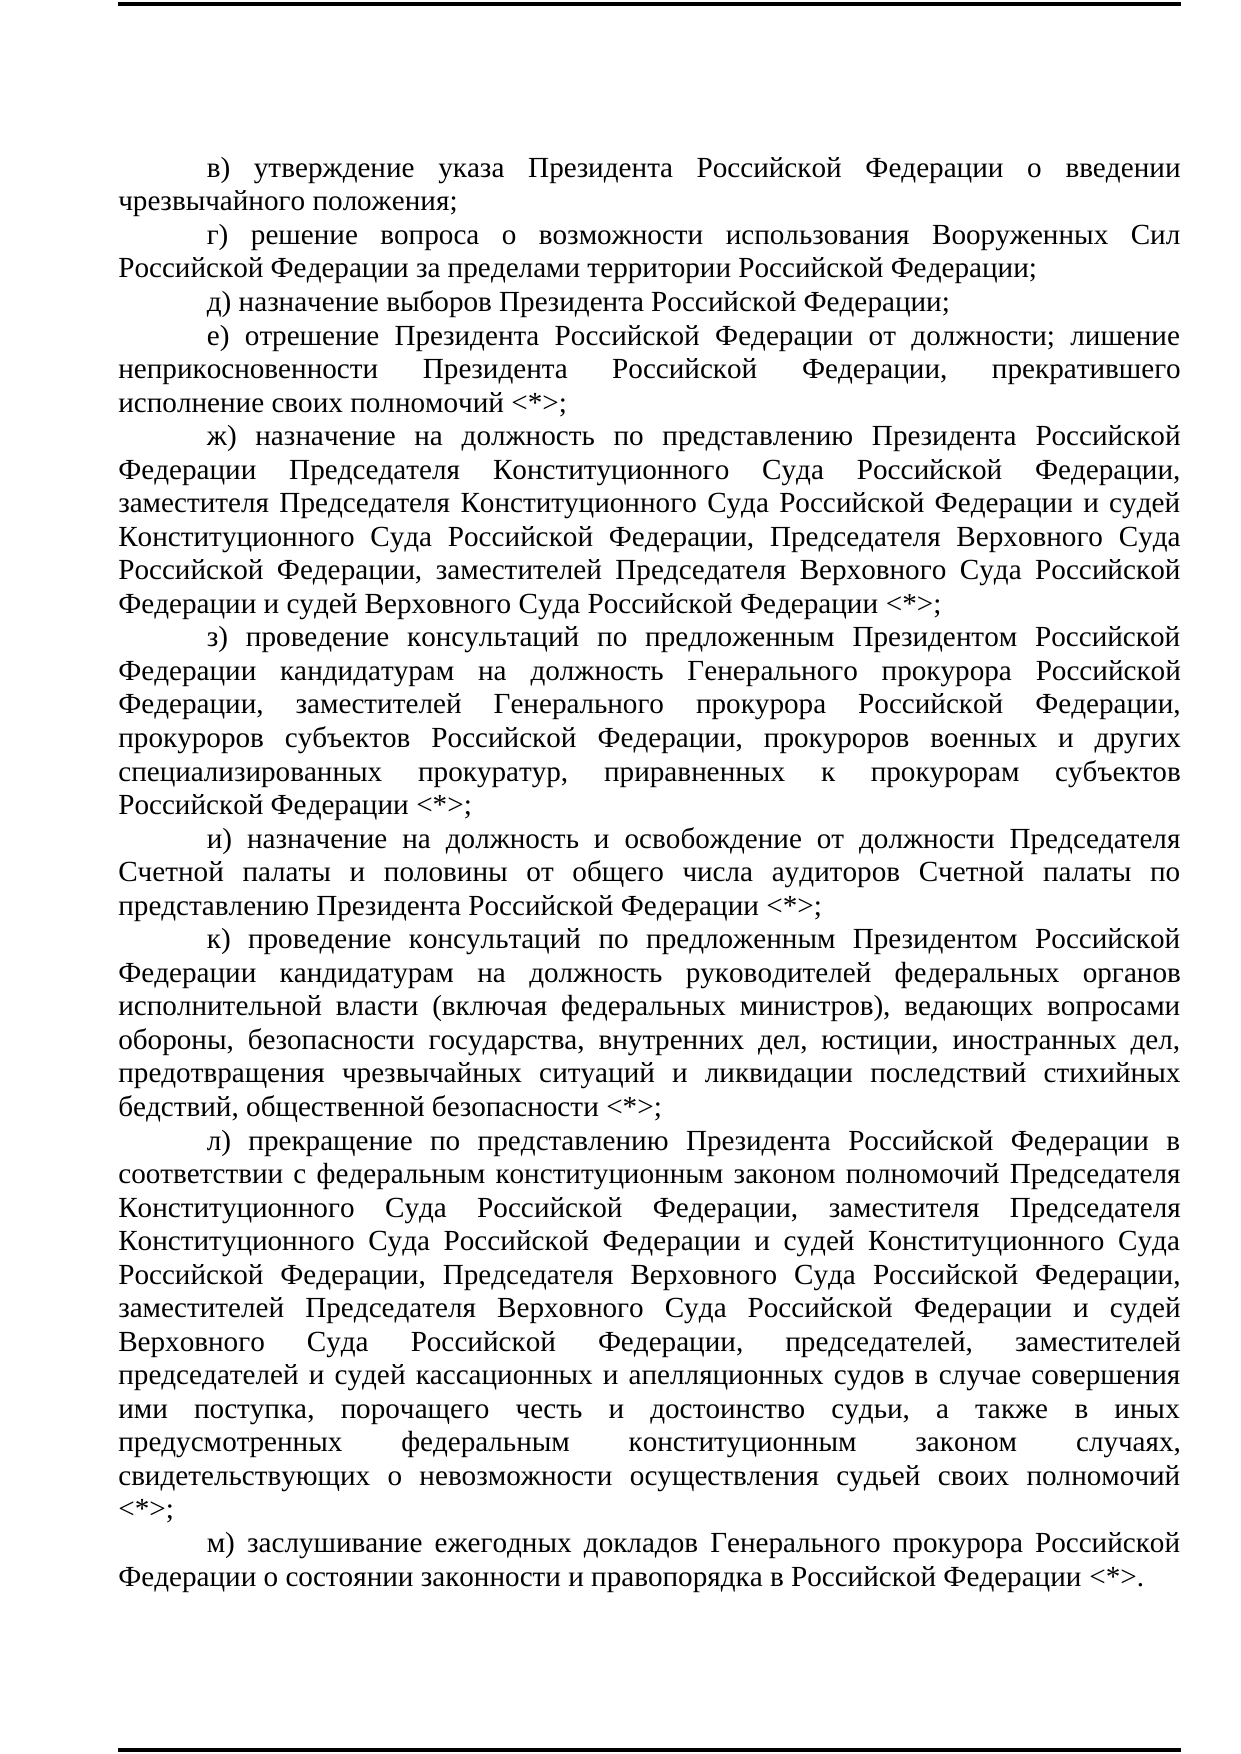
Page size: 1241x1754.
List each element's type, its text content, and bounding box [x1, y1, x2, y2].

text м) заслушивание ежегодных докладов Генерального прокурора Российской Федерации о состоянии законности и правопорядка в Российской Федерации <*>. [118, 1525, 1181, 1592]
text ж) назначение на должность по представлению Президента Российской Федерации Председателя Конституционного Суда Российской Федерации, заместителя Председателя Конституционного Суда Российской Федерации и судей Конституционного Суда Российской Федерации, Председателя Верховного Суда Российской Федерации, заместителей Председателя Верховного Суда Российской Федерации и судей Верховного Суда Российской Федерации <*>; [118, 418, 1181, 619]
text в) утверждение указа Президента Российской Федерации о введении чрезвычайного положения; [118, 150, 1181, 217]
text л) прекращение по представлению Президента Российской Федерации в соответствии с федеральным конституционным законом полномочий Председателя Конституционного Суда Российской Федерации, заместителя Председателя Конституционного Суда Российской Федерации и судей Конституционного Суда Российской Федерации, Председателя Верховного Суда Российской Федерации, заместителей Председателя Верховного Суда Российской Федерации и судей Верховного Суда Российской Федерации, председателей, заместителей председателей и судей кассационных и апелляционных судов в случае совершения ими поступка, порочащего честь и достоинство судьи, а также в иных предусмотренных федеральным конституционным законом случаях, свидетельствующих о невозможности осуществления судьей своих полномочий <*>; [118, 1123, 1181, 1525]
text к) проведение консультаций по предложенным Президентом Российской Федерации кандидатурам на должность руководителей федеральных органов исполнительной власти (включая федеральных министров), ведающих вопросами обороны, безопасности государства, внутренних дел, юстиции, иностранных дел, предотвращения чрезвычайных ситуаций и ликвидации последствий стихийных бедствий, общественной безопасности <*>; [118, 921, 1181, 1123]
text и) назначение на должность и освобождение от должности Председателя Счетной палаты и половины от общего числа аудиторов Счетной палаты по представлению Президента Российской Федерации <*>; [118, 821, 1181, 921]
text з) проведение консультаций по предложенным Президентом Российской Федерации кандидатурам на должность Генерального прокурора Российской Федерации, заместителей Генерального прокурора Российской Федерации, прокуроров субъектов Российской Федерации, прокуроров военных и других специализированных прокуратур, приравненных к прокурорам субъектов Российской Федерации <*>; [118, 619, 1181, 821]
text е) отрешение Президента Российской Федерации от должности; лишение неприкосновенности Президента Российской Федерации, прекратившего исполнение своих полномочий <*>; [118, 318, 1181, 418]
text г) решение вопроса о возможности использования Вооруженных Сил Российской Федерации за пределами территории Российской Федерации; [118, 217, 1181, 284]
text д) назначение выборов Президента Российской Федерации; [118, 284, 1181, 318]
